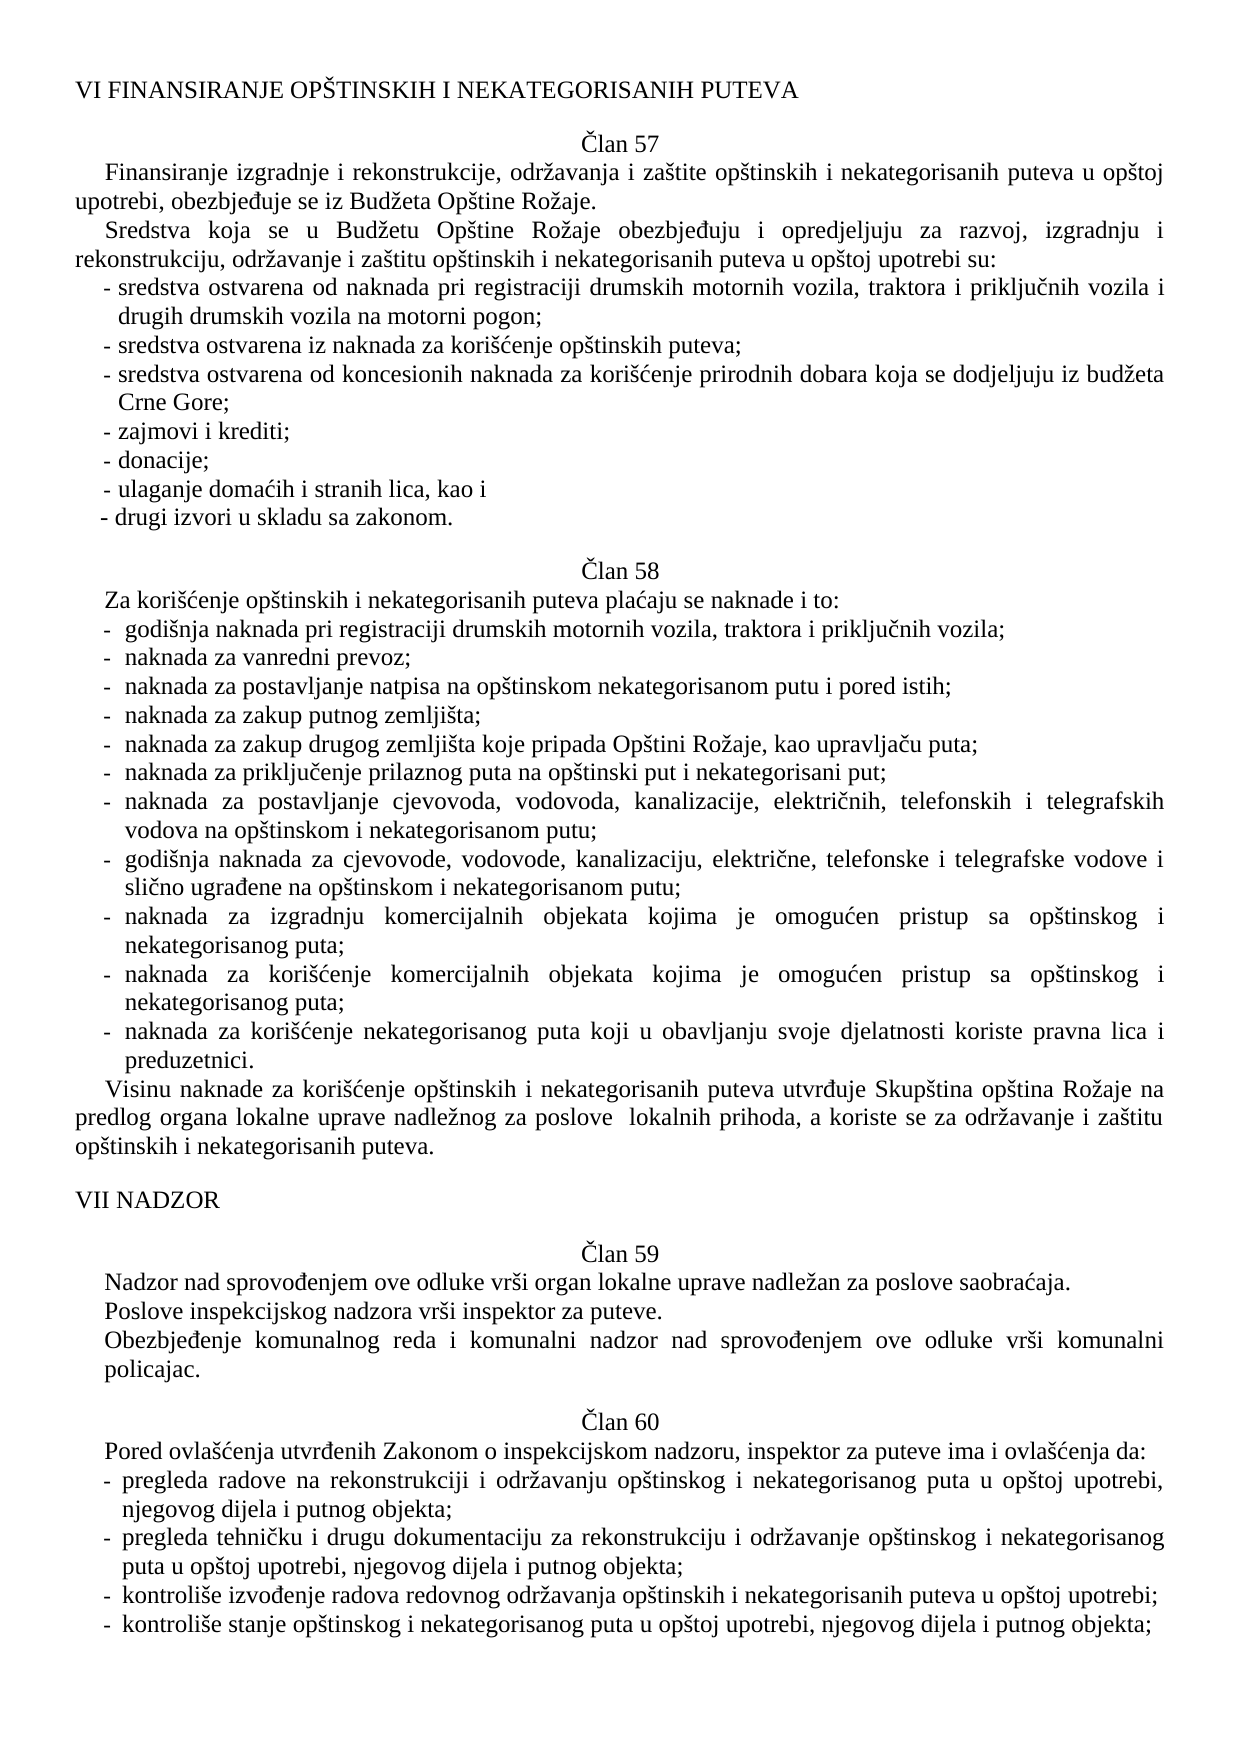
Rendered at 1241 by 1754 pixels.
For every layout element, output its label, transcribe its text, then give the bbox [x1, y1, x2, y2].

subtitle Član 59 [75, 1239, 1165, 1267]
list naknada za postavljanje cjevovoda, vodovoda, kanalizacije, električnih, telefonskih i telegrafskih vodova na opštinskom i nekategorisanom putu; [103, 786, 1165, 844]
list naknada za zakup putnog zemljišta; [103, 700, 1165, 729]
list naknada za zakup drugog zemljišta koje pripada Opštini Rožaje, kao upravljaču puta; [103, 729, 1165, 757]
subtitle VII NADZOR [75, 1185, 1165, 1214]
list zajmovi i krediti; [103, 416, 1165, 445]
list sredstva ostvarena iz naknada za korišćenje opštinskih puteva; [103, 330, 1165, 359]
text Sredstva koja se u Budžetu Opštine Rožaje obezbjeđuju i opredjeljuju za razvoj, izgradnju i rekonstrukciju, održavanje i zaštitu opštinskih i nekategorisanih puteva u opštoj upotrebi su: [75, 215, 1165, 272]
text Visinu naknade za korišćenje opštinskih i nekategorisanih puteva utvrđuje Skupština opština Rožaje na predlog organa lokalne uprave nadležnog za poslove lokalnih prihoda, a koriste se za održavanje i zaštitu opštinskih i nekategorisanih puteva. [75, 1074, 1165, 1160]
list naknada za korišćenje komercijalnih objekata kojima je omogućen pristup sa opštinskog i nekategorisanog puta; [103, 959, 1165, 1016]
text Finansiranje izgradnje i rekonstrukcije, održavanja i zaštite opštinskih i nekategorisanih puteva u opštoj upotrebi, obezbjeđuje se iz Budžeta Opštine Rožaje. [75, 157, 1165, 215]
list naknada za korišćenje nekategorisanog puta koji u obavljanju svoje djelatnosti koriste pravna lica i preduzetnici. [103, 1016, 1165, 1074]
subtitle Član 57 [75, 129, 1165, 157]
text Obezbjeđenje komunalnog reda i komunalni nadzor nad sprovođenjem ove odluke vrši komunalni policajac. [104, 1325, 1165, 1382]
subtitle VI FINANSIRANJE OPŠTINSKIH I NEKATEGORISANIH PUTEVA [75, 75, 1165, 104]
subtitle Član 60 [75, 1407, 1165, 1436]
list naknada za priključenje prilaznog puta na opštinski put i nekategorisani put; [103, 757, 1165, 786]
list godišnja naknada za cjevovode, vodovode, kanalizaciju, električne, telefonske i telegrafske vodove i slično ugrađene na opštinskom i nekategorisanom putu; [103, 844, 1165, 901]
text Pored ovlašćenja utvrđenih Zakonom o inspekcijskom nadzoru, inspektor za puteve ima i ovlašćenja da: [104, 1436, 1165, 1465]
subtitle Član 58 [75, 556, 1165, 585]
text Nadzor nad sprovođenjem ove odluke vrši organ lokalne uprave nadležan za poslove saobraćaja. [104, 1267, 1165, 1296]
list godišnja naknada pri registraciji drumskih motornih vozila, traktora i priključnih vozila; [103, 614, 1165, 642]
list pregleda tehničku i drugu dokumentaciju za rekonstrukciju i održavanje opštinskog i nekategorisanog puta u opštoj upotrebi, njegovog dijela i putnog objekta; [103, 1522, 1165, 1580]
list naknada za postavljanje natpisa na opštinskom nekategorisanom putu i pored istih; [103, 671, 1165, 700]
list naknada za izgradnju komercijalnih objekata kojima je omogućen pristup sa opštinskog i nekategorisanog puta; [103, 901, 1165, 959]
text Za korišćenje opštinskih i nekategorisanih puteva plaćaju se naknade i to: [104, 585, 1165, 614]
list kontroliše izvođenje radova redovnog održavanja opštinskih i nekategorisanih puteva u opštoj upotrebi; [103, 1580, 1165, 1609]
list sredstva ostvarena od naknada pri registraciji drumskih motornih vozila, traktora i priključnih vozila i drugih drumskih vozila na motorni pogon; [103, 272, 1165, 330]
list kontroliše stanje opštinskog i nekategorisanog puta u opštoj upotrebi, njegovog dijela i putnog objekta; [103, 1609, 1165, 1637]
list donacije; [103, 445, 1165, 474]
text Poslove inspekcijskog nadzora vrši inspektor za puteve. [104, 1296, 1165, 1325]
text - drugi izvori u skladu sa zakonom. [75, 502, 1165, 531]
list ulaganje domaćih i stranih lica, kao i [103, 474, 1165, 502]
list naknada za vanredni prevoz; [103, 642, 1165, 671]
list sredstva ostvarena od koncesionih naknada za korišćenje prirodnih dobara koja se dodjeljuju iz budžeta Crne Gore; [103, 359, 1165, 416]
list pregleda radove na rekonstrukciji i održavanju opštinskog i nekategorisanog puta u opštoj upotrebi, njegovog dijela i putnog objekta; [103, 1465, 1165, 1522]
